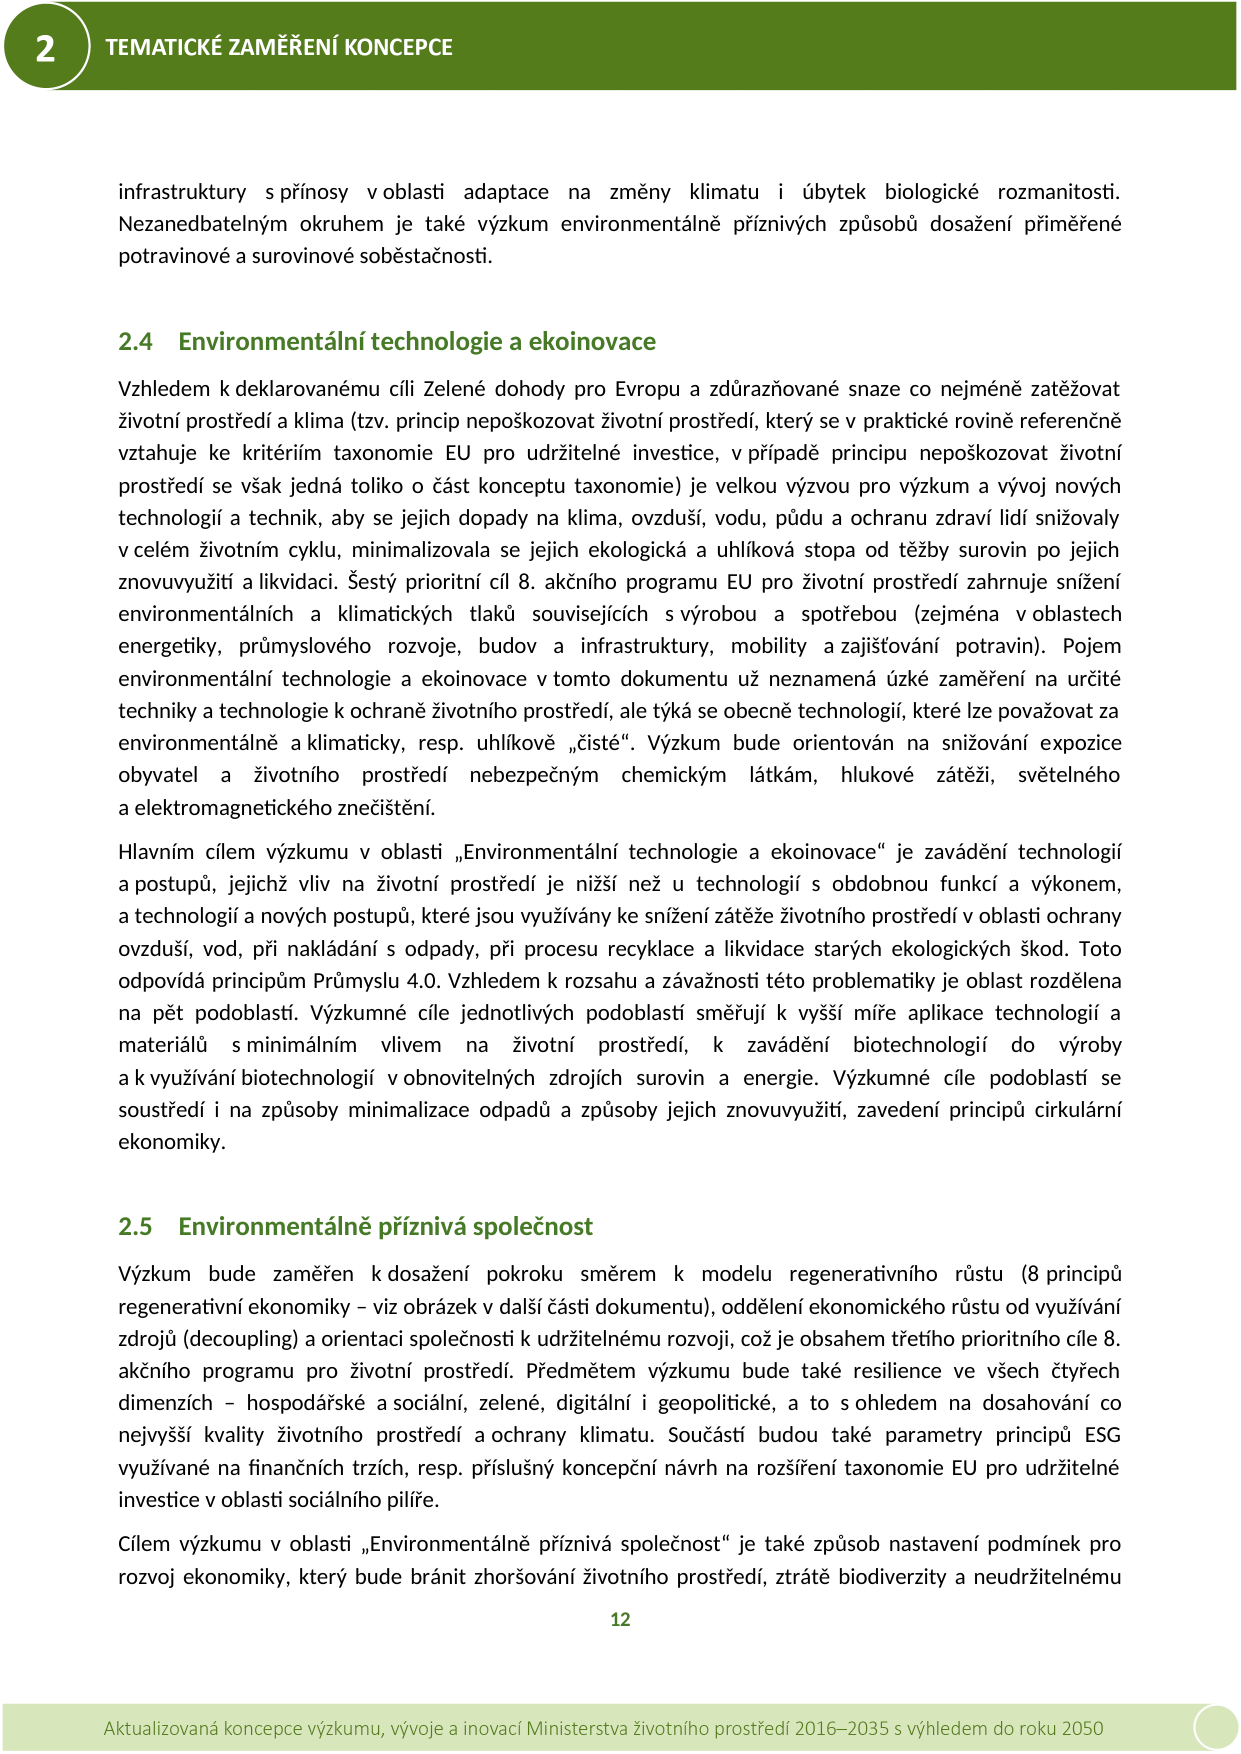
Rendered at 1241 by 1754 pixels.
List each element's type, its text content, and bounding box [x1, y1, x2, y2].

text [118, 177, 1122, 269]
picture [2, 0, 1237, 92]
subtitle Environmentální technologie a ekoinovace [118, 324, 1122, 357]
text Výzkum bude zaměřen k dosažení pokroku směrem k modelu regenerativního růstu (8 principů regenerativní ekonomiky – viz obrázek v další části dokumentu), oddělení ekonomického růstu od využívání zdrojů (decoupling) a orientaci společnosti k udržitelnému rozvoji, což je obsahem třetího prioritního cíle 8. akčního programu pro životní prostředí. Předmětem výzkumu bude také resilience ve všech čtyřech dimenzích – hospodářské a sociální, zelené, digitální i geopolitické, a to s ohledem na dosahování co nejvyšší kvality životního prostředí a ochrany klimatu. Součástí budou také parametry principů ESG využívané na finančních trzích, resp. příslušný koncepční návrh na rozšíření taxonomie EU pro udržitelné investice v oblasti sociálního pilíře. [118, 1259, 1122, 1513]
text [118, 1529, 1122, 1590]
subtitle Environmentálně příznivá společnost [118, 1209, 1122, 1242]
text Vzhledem k deklarovanému cíli Zelené dohody pro Evropu a zdůrazňované snaze co nejméně zatěžovat životní prostředí a klima (tzv. princip nepoškozovat životní prostředí, který se v praktické rovině referenčně vztahuje ke kritériím taxonomie EU pro udržitelné investice, v případě principu nepoškozovat životní prostředí se však jedná toliko o část konceptu taxonomie) je velkou výzvou pro výzkum a vývoj nových technologií a technik, aby se jejich dopady na klima, ovzduší, vodu, půdu a ochranu zdraví lidí snižovaly v celém životním cyklu, minimalizovala se jejich ekologická a uhlíková stopa od těžby surovin po jejich znovuvyužití a likvidaci. Šestý prioritní cíl 8. akčního programu EU pro životní prostředí zahrnuje snížení environmentálních a klimatických tlaků souvisejících s výrobou a spotřebou (zejména v oblastech energetiky, průmyslového rozvoje, budov a infrastruktury, mobility a zajišťování potravin). Pojem environmentální technologie a ekoinovace v tomto dokumentu už neznamená úzké zaměření na určité techniky a technologie k ochraně životního prostředí, ale týká se obecně technologií, které lze považovat za environmentálně a klimaticky, resp. uhlíkově „čisté“. Výzkum bude orientován na snižování expozice obyvatel a životního prostředí nebezpečným chemickým látkám, hlukové zátěži, světelného a elektromagnetického znečištění. [118, 374, 1122, 821]
text Hlavním cílem výzkumu v oblasti „Environmentální technologie a ekoinovace“ je zavádění technologií a postupů, jejichž vliv na životní prostředí je nižší než u technologií s obdobnou funkcí a výkonem, a technologií a nových postupů, které jsou využívány ke snížení zátěže životního prostředí v oblasti ochrany ovzduší, vod, při nakládání s odpady, při procesu recyklace a likvidace starých ekologických škod. Toto odpovídá principům Průmyslu 4.0. Vzhledem k rozsahu a závažnosti této problematiky je oblast rozdělena na pět podoblastí. Výzkumné cíle jednotlivých podoblastí směřují k vyšší míře aplikace technologií a materiálů s minimálním vlivem na životní prostředí, k zavádění biotechnologií do výroby a k využívání biotechnologií v obnovitelných zdrojích surovin a energie. Výzkumné cíle podoblastí se soustředí i na způsoby minimalizace odpadů a způsoby jejich znovuvyužití, zavedení principů cirkulární ekonomiky. [118, 837, 1122, 1155]
picture [2, 1701, 1240, 1753]
